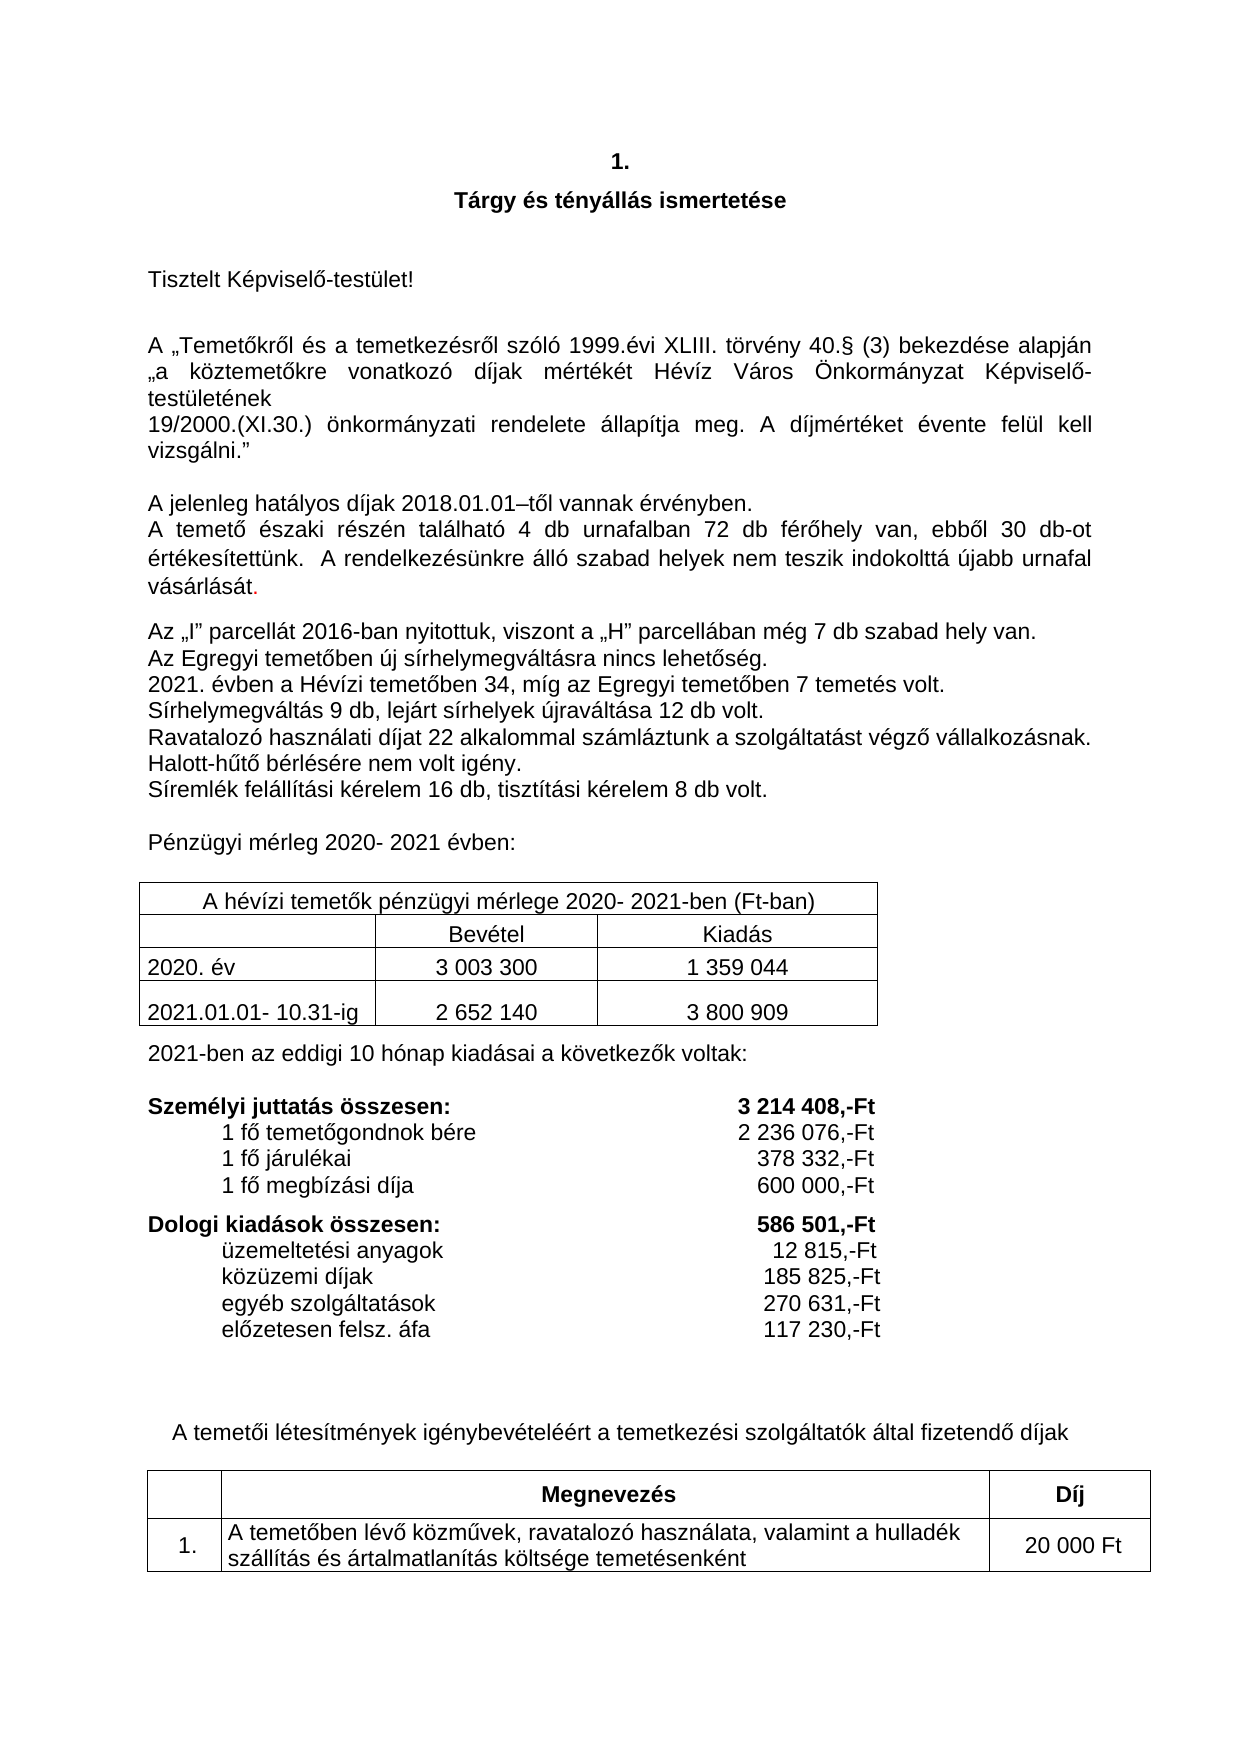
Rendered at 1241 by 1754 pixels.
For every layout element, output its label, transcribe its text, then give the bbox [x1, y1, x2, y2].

text üzemeltetési anyagok 12 815,-Ft [148, 1237, 1093, 1263]
text A temetői létesítmények igénybevételéért a temetkezési szolgáltatók által fizetendő díjak [148, 1419, 1093, 1445]
text 1 fő temetőgondnok bére 2 236 076,-Ft [148, 1119, 1093, 1145]
text Az Egregyi temetőben új sírhelymegváltásra nincs lehetőség. [148, 645, 1093, 671]
text 19/2000.(XI.30.) önkormányzati rendelete állapítja meg. A díjmértéket évente felül kell vizsgálni.” [148, 411, 1093, 464]
table_cell 1 359 044 [598, 948, 877, 980]
text Személyi juttatás összesen: 3 214 408,-Ft [148, 1093, 1093, 1119]
text előzetesen felsz. áfa 117 230,-Ft [148, 1316, 1093, 1342]
text Az „I” parcellát 2016-ban nyitottuk, viszont a „H” parcellában még 7 db szabad hely van. [148, 618, 1093, 645]
text Tárgy és tényállás ismertetése [148, 187, 1093, 213]
text Pénzügyi mérleg 2020- 2021 évben: [148, 829, 1093, 856]
table_cell Kiadás [598, 915, 877, 947]
table_cell [140, 915, 375, 947]
text Halott-hűtő bérlésére nem volt igény. [148, 750, 1093, 776]
table_cell 3 800 909 [598, 981, 877, 1025]
text 1 fő megbízási díja 600 000,-Ft [148, 1172, 1093, 1198]
text közüzemi díjak 185 825,-Ft [148, 1263, 1093, 1290]
table_cell 20 000 Ft [990, 1519, 1150, 1571]
text Síremlék felállítási kérelem 16 db, tisztítási kérelem 8 db volt. [148, 776, 1093, 803]
text Sírhelymegváltás 9 db, lejárt sírhelyek újraváltása 12 db volt. [148, 697, 1093, 724]
text 1. [148, 148, 1093, 174]
text egyéb szolgáltatások 270 631,-Ft [148, 1290, 1093, 1316]
text A „Temetőkről és a temetkezésről szóló 1999.évi XLIII. törvény 40.§ (3) bekezdése alapján „a köztemetőkre vonatkozó díjak mértékét Hévíz Város Önkormányzat Képviselő-testületének [148, 332, 1093, 411]
text A temető északi részén található 4 db urnafalban 72 db férőhely van, ebből 30 db-ot értékesítettünk. A rendelkezésünkre álló szabad helyek nem teszik indokolttá újabb urnafal vásárlását. [148, 516, 1093, 599]
table_cell Bevétel [376, 915, 597, 947]
text Tisztelt Képviselő-testület! [148, 266, 1093, 292]
table_header Megnevezés [222, 1471, 989, 1517]
text 2021-ben az eddigi 10 hónap kiadásai a következők voltak: [148, 1040, 1093, 1066]
text 1 fő járulékai 378 332,-Ft [148, 1145, 1093, 1172]
table_cell 2021.01.01- 10.31-ig [140, 981, 375, 1025]
text A jelenleg hatályos díjak 2018.01.01–től vannak érvényben. [148, 490, 1093, 516]
text Ravatalozó használati díjat 22 alkalommal számláztunk a szolgáltatást végző vállalkozásnak. [148, 724, 1093, 750]
table_header A hévízi temetők pénzügyi mérlege 2020- 2021-ben (Ft-ban) [140, 883, 877, 914]
table_cell 2020. év [140, 948, 375, 980]
table_header Díj [990, 1471, 1150, 1517]
table_cell 2 652 140 [376, 981, 597, 1025]
text 2021. évben a Hévízi temetőben 34, míg az Egregyi temetőben 7 temetés volt. [148, 671, 1093, 697]
table_cell A temetőben lévő közművek, ravatalozó használata, valamint a hulladék szállítás és ártalmatlanítás költsége temetésenként [222, 1519, 989, 1571]
text Dologi kiadások összesen: 586 501,-Ft [148, 1211, 1093, 1237]
table_cell 3 003 300 [376, 948, 597, 980]
table_cell 1. [148, 1519, 221, 1571]
table_header [148, 1471, 221, 1517]
